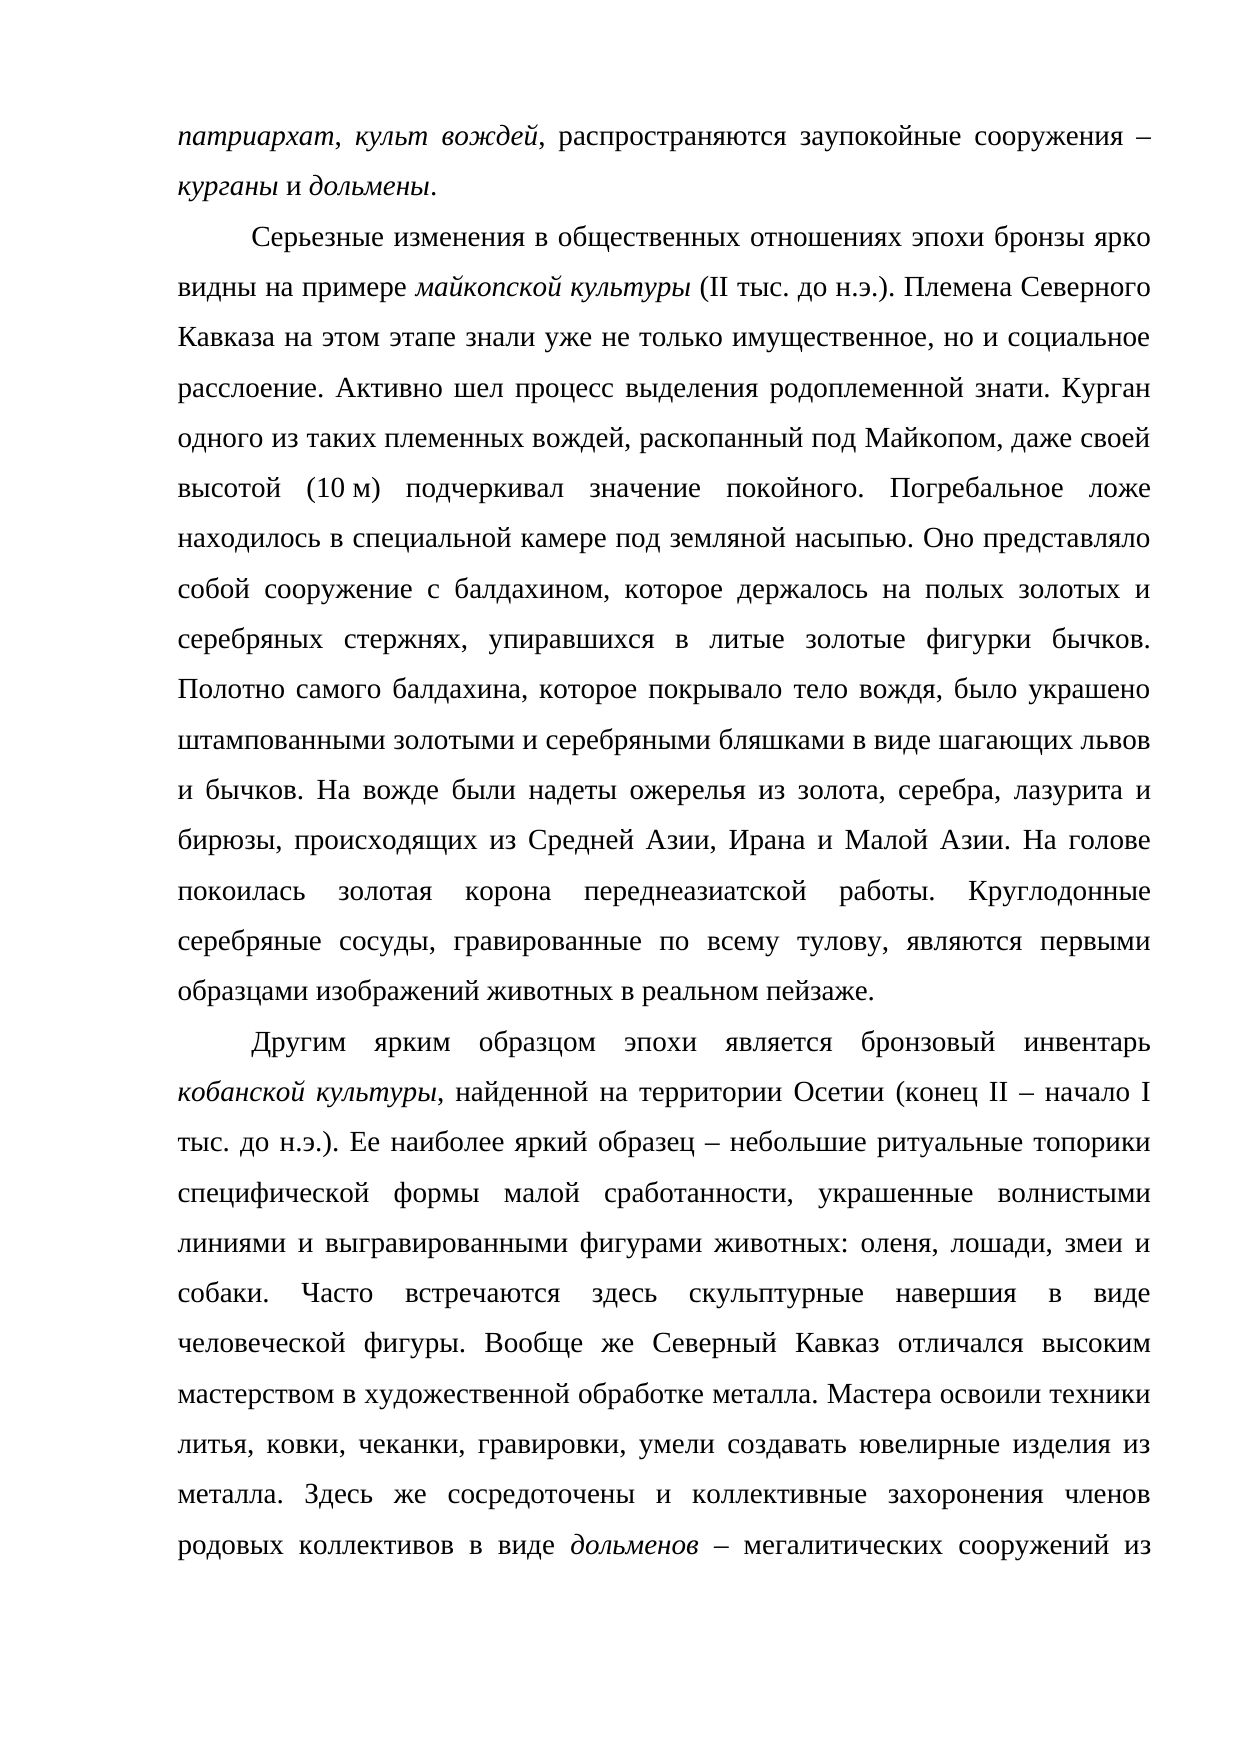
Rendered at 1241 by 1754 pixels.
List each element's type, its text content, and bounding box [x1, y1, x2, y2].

text Серьезные изменения в общественных отношениях эпохи бронзы ярко видны на примере майкопской культуры (II тыс. до н.э.). Племена Северного Кавказа на этом этапе знали уже не только имущественное, но и социальное расслоение. Активно шел процесс выделения родоплеменной знати. Курган одного из таких племенных вождей, раскопанный под Майкопом, даже своей высотой () подчеркивал значение покойного. Погребальное ложе находилось в специальной камере под земляной насыпью. Оно представляло собой сооружение с балдахином, которое держалось на полых золотых и серебряных стержнях, упиравшихся в литые золотые фигурки бычков. Полотно самого балдахина, которое покрывало тело вождя, было украшено штампованными золотыми и серебряными бляшками в виде шагающих львов и бычков. На вожде были надеты ожерелья из золота, серебра, лазурита и бирюзы, происходящих из Средней Азии, Ирана и Малой Азии. На голове покоилась золотая корона переднеазиатской работы. Круглодонные серебряные сосуды, гравированные по всему тулову, являются первыми образцами изображений животных в реальном пейзаже. [177, 219, 1152, 1007]
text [177, 118, 1152, 202]
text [177, 1024, 1152, 1560]
